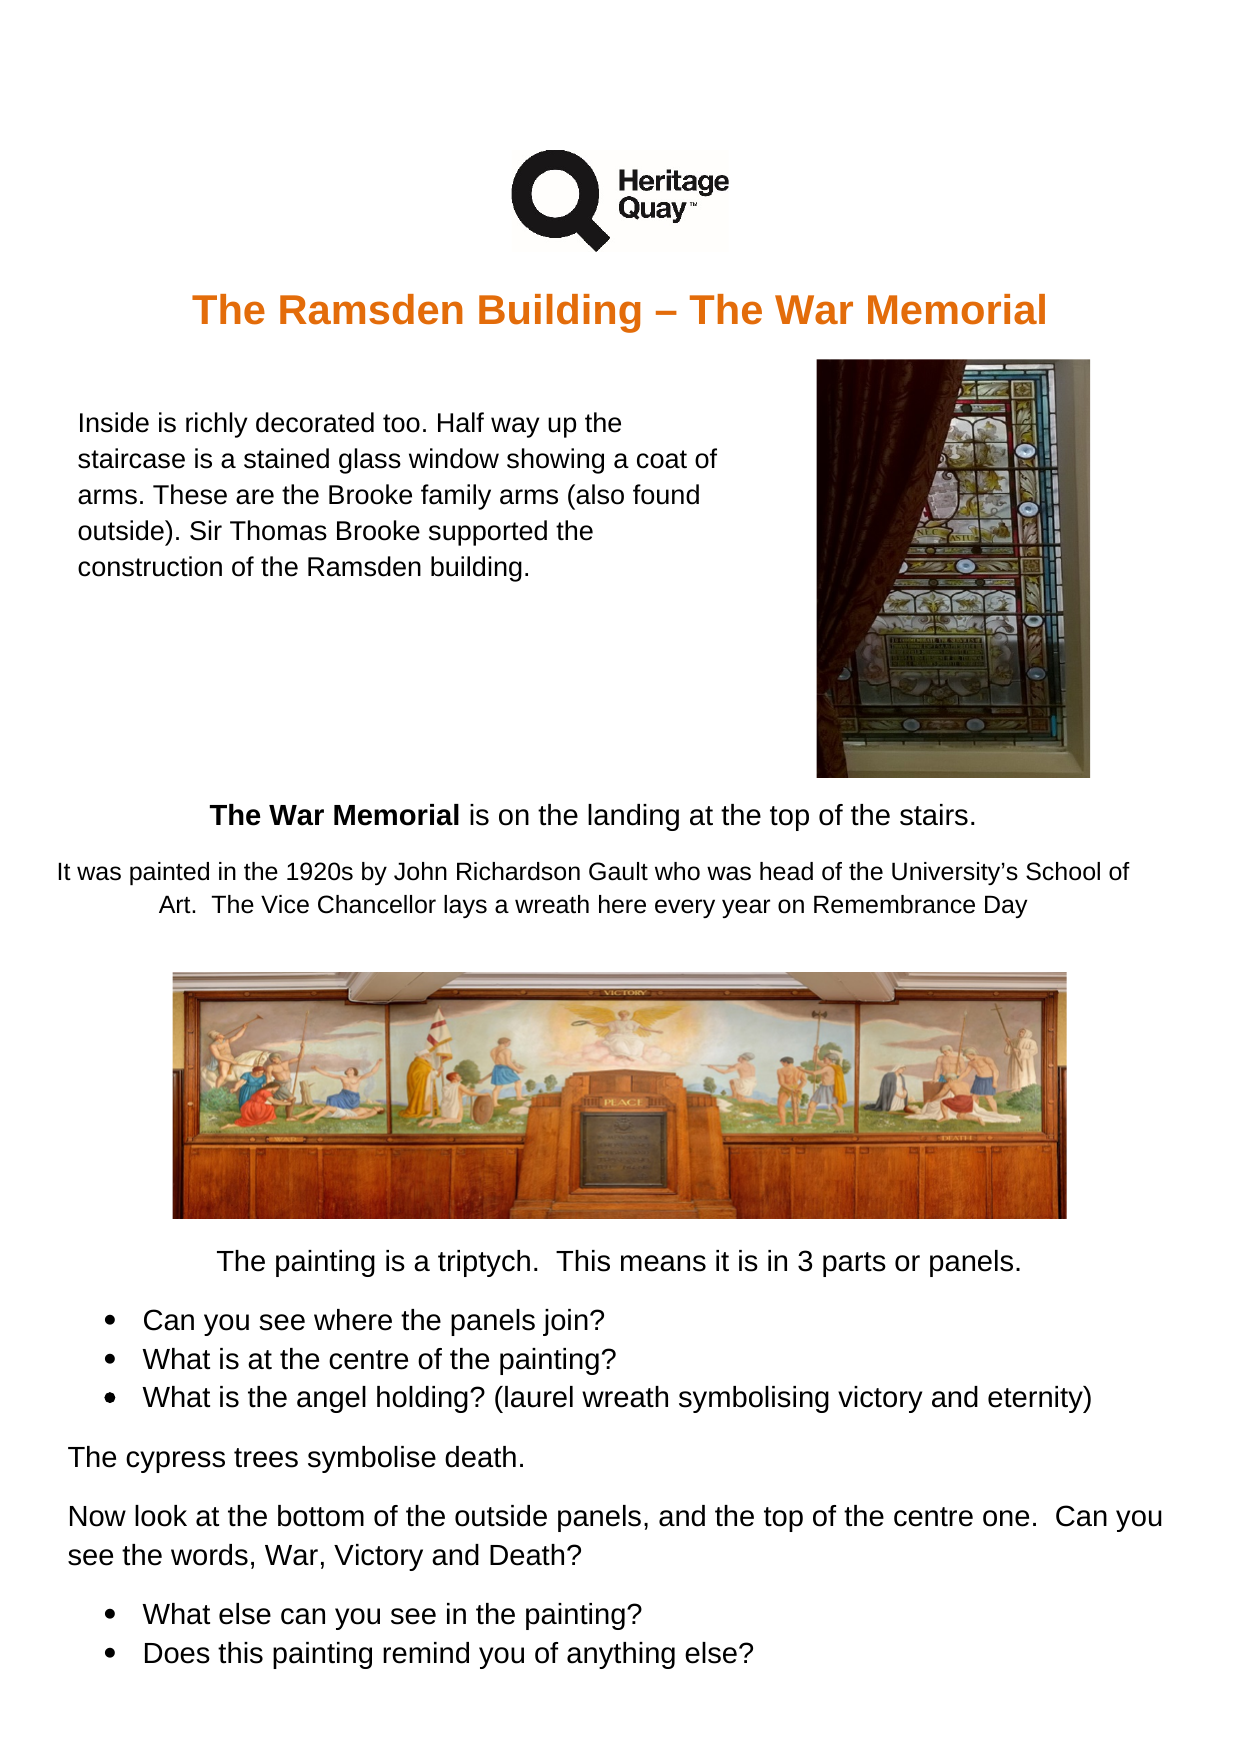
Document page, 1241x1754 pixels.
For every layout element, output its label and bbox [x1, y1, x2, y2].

picture [816, 360, 1091, 778]
picture [511, 150, 729, 252]
picture [172, 972, 1067, 1219]
